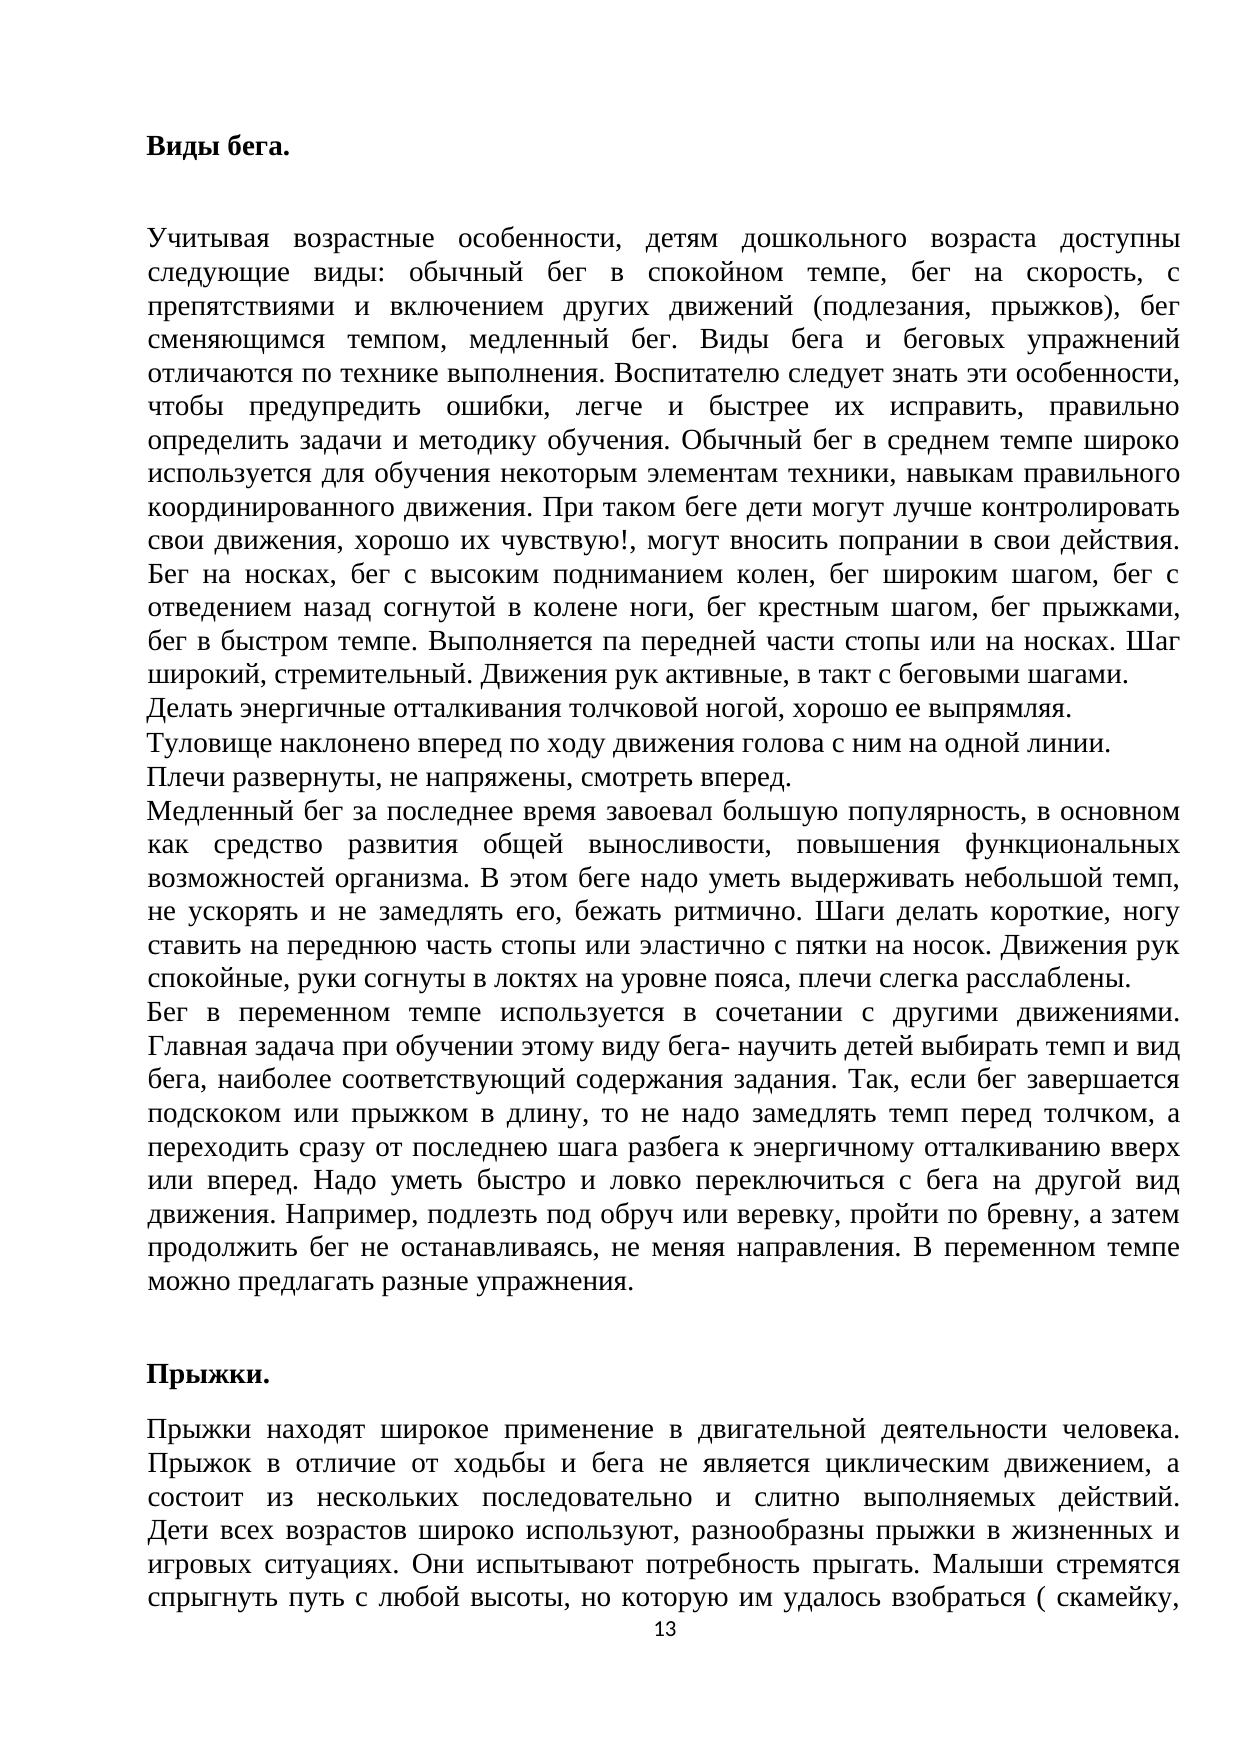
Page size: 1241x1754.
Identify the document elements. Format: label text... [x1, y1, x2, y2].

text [146, 1412, 1181, 1613]
text Туловище наклонено вперед по ходу движения голова с ним на одной линии. [146, 725, 1181, 758]
text Плечи развернуты, не напряжены, смотреть вперед. [146, 759, 1181, 792]
text Учитывая возрастные особенности, детям дошкольного возраста доступны следующие виды: обычный бег в спокойном темпе, бег на скорость, с препятствиями и включением других движений (подлезания, прыжков), бег сменяющимся темпом, медленный бег. Виды бега и беговых упражнений отличаются по технике выполнения. Воспитателю следует знать эти особенности, чтобы предупредить ошибки, легче и быстрее их исправить, правильно определить задачи и методику обучения. Обычный бег в среднем темпе широко используется для обучения некоторым элементам техники, навыкам правильного координированного движения. При таком беге дети могут лучше контролировать свои движения, хорошо их чувствую!, могут вносить попрании в свои действия. Бег на носках, бег с высоким подниманием колен, бег широким шагом, бег с отведением назад согнутой в колене ноги, бег крестным шагом, бег прыжками, бег в быстром темпе. Выполняется па передней части стопы или на носках. Шаг широкий, стремительный. Движения рук активные, в такт с беговыми шагами. [146, 221, 1181, 690]
text Медленный бег за последнее время завоевал большую популярность, в основном как средство развития общей выносливости, повышения функциональных возможностей организма. В этом беге надо уметь выдерживать небольшой темп, не ускорять и не замедлять его, бежать ритмично. Шаги делать короткие, ногу ставить на переднюю часть стопы или эластично с пятки на носок. Движения рук спокойные, руки согнуты в локтях на уровне пояса, плечи слегка расслаблены. [146, 793, 1181, 994]
text Бег в переменном темпе используется в сочетании с другими движениями. Главная задача при обучении этому виду бега- научить детей выбирать темп и вид бега, наиболее соответствующий содержания задания. Так, если бег завершается подскоком или прыжком в длину, то не надо замедлять темп перед толчком, а переходить сразу от последнею шага разбега к энергичному отталкиванию вверх или вперед. Надо уметь быстро и ловко переключиться с бега на другой вид движения. Например, подлезть под обруч или веревку, пройти по бревну, а затем продолжить бег не останавливаясь, не меняя направления. В переменном темпе можно предлагать разные упражнения. [146, 994, 1181, 1296]
text Виды бега. [146, 128, 1189, 161]
text Прыжки. [146, 1356, 1189, 1389]
text Делать энергичные отталкивания толчковой ногой, хорошо ее выпрямляя. [146, 691, 1181, 724]
